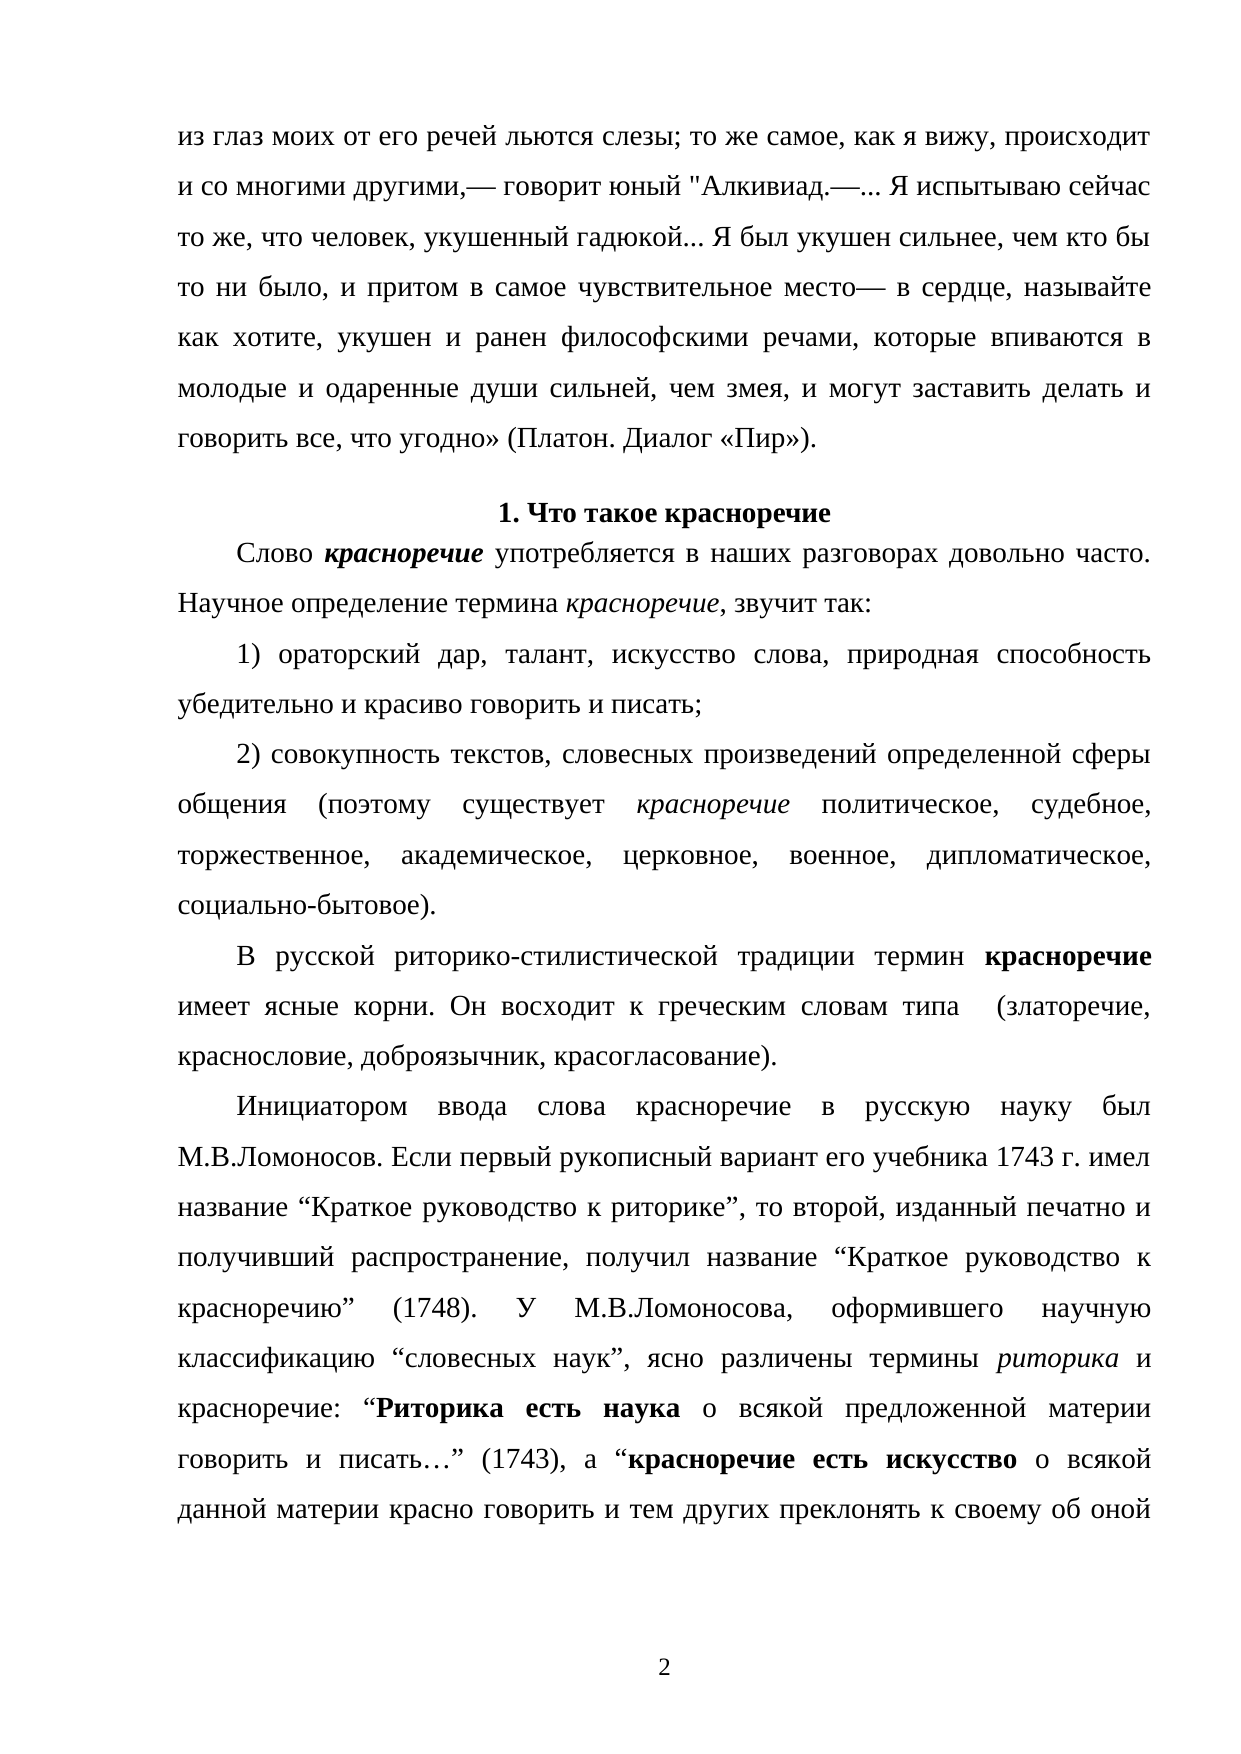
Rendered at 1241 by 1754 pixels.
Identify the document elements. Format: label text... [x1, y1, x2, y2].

text Слово красноречие употребляется в наших разговорах довольно часто. Научное определение термина красноречие, звучит так: [177, 535, 1152, 619]
subtitle 1. Что такое красноречие [177, 495, 1152, 529]
text 2) совокупность текстов, словесных произведений определенной сферы общения (поэтому существует красноречие политическое, судебное, торжественное, академическое, церковное, военное, дипломатическое, социально-бытовое). [177, 736, 1152, 921]
text 1) ораторский дар, талант, искусство слова, природная способность убедительно и красиво говорить и писать; [177, 636, 1152, 719]
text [177, 118, 1152, 453]
text В русской риторико-стилистической традиции термин красноречие имеет ясные корни. Он восходит к греческим словам типа (златоречие, краснословие, доброязычник, красогласование). [177, 938, 1152, 1072]
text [177, 1088, 1152, 1524]
